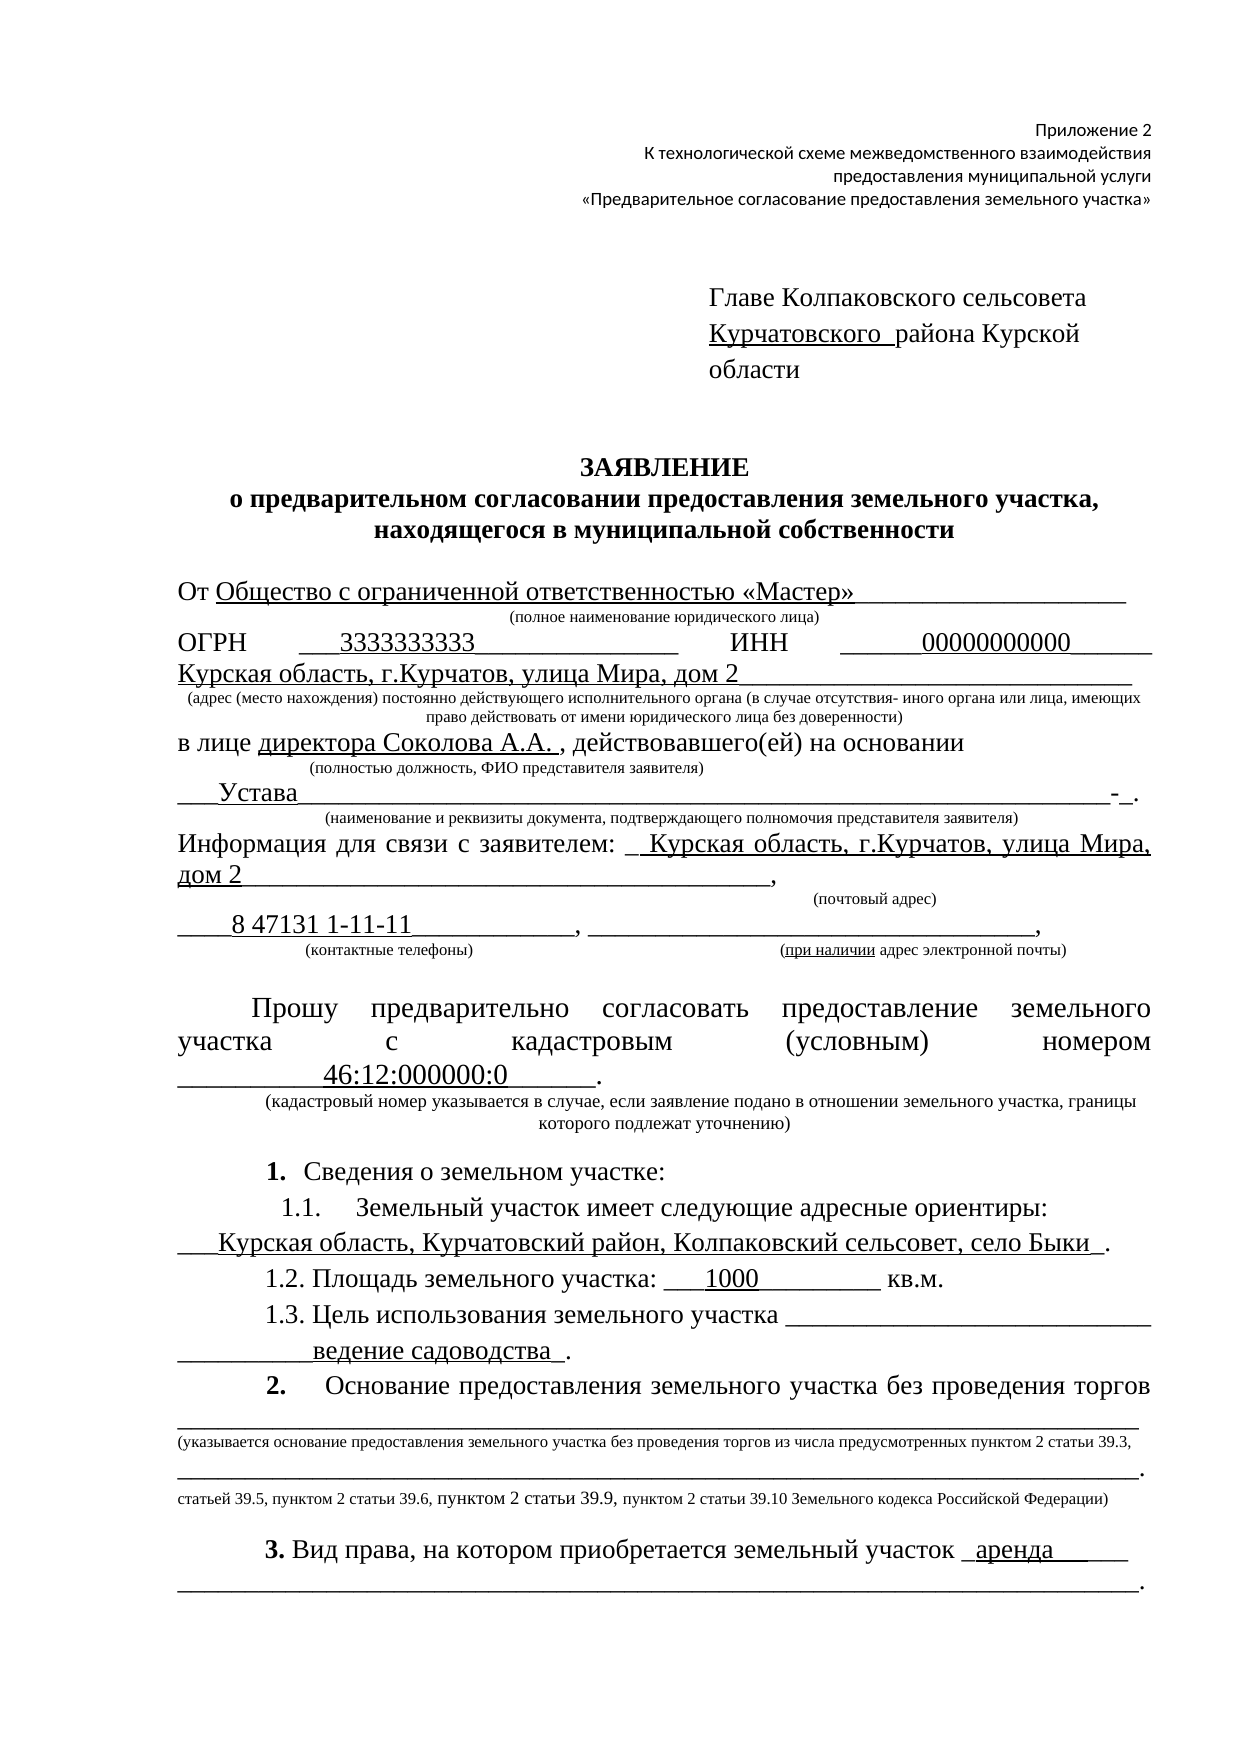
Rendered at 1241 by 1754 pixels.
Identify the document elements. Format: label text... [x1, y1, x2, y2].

text (полностью должность, ФИО представителя заявителя) [177, 757, 1152, 777]
text Приложение 2 [177, 118, 1152, 141]
text ___Устава____________________________________________________________-_. [177, 777, 1152, 808]
list Земельный участок имеет следующие адресные ориентиры: [281, 1191, 1152, 1222]
text Прошу предварительно согласовать предоставление земельного участка с кадастровым (условным) номером __________46:12:000000:0______. [177, 990, 1152, 1090]
text (наименование и реквизиты документа, подтверждающего полномочия представителя заявителя) [177, 808, 1152, 827]
text Главе Колпаковского сельсовета [709, 281, 1152, 312]
text От Общество с ограниченной ответственностью «Мастер»____________________ [177, 575, 1152, 606]
text (указывается основание предоставления земельного участка без проведения торгов из числа предусмотренных пунктом 2 статьи 39.3, [177, 1432, 1152, 1451]
text 1.3. Цель использования земельного участка ___________________________ [177, 1298, 1152, 1329]
text _______________________________________________________________________. [177, 1451, 1152, 1482]
text (почтовый адрес) [177, 889, 1152, 908]
text «Предварительное согласование предоставления земельного участка» [177, 187, 1152, 210]
text (адрес (место нахождения) постоянно действующего исполнительного органа (в случае отсутствия- иного органа или лица, имеющих право действовать от имени юридического лица без доверенности) [177, 688, 1152, 726]
list Основание предоставления земельного участка без проведения торгов _______________________________________________________________________ [177, 1369, 1152, 1432]
list Сведения о земельном участке: [266, 1155, 1152, 1186]
text (полное наименование юридического лица) [177, 606, 1152, 626]
text Курчатовского района Курской области [709, 317, 1152, 384]
text 3. Вид права, на котором приобретается земельный участок _аренда ___ [177, 1533, 1152, 1564]
text К технологической схеме межведомственного взаимодействия [177, 141, 1152, 164]
text __________ведение садоводства_. [177, 1334, 1152, 1365]
text Информация для связи с заявителем: _ Курская область, г.Курчатов, улица Мира, дом 2_______________________________________, [177, 827, 1152, 889]
text в лице директора Соколова А.А. , действовавшего(ей) на основании [177, 726, 1152, 757]
text ____8 47131 1-11-11____________, _________________________________, [177, 908, 1152, 939]
text предоставления муниципальной услуги [177, 164, 1152, 187]
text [177, 1564, 1152, 1595]
text статьей 39.5, пунктом 2 статьи 39.6, пунктом 2 статьи 39.9, пунктом 2 статьи 39.10 Земельного кодекса Российской Федерации) [177, 1487, 1152, 1508]
text 1.2. Площадь земельного участка: ___1000_________ кв.м. [177, 1262, 1152, 1293]
text ЗАЯВЛЕНИЕ [177, 451, 1152, 482]
text ОГРН ___3333333333_______________ ИНН ______00000000000______ Курская область, г.Курчатов, улица Мира, дом 2_____________________________ [177, 626, 1152, 688]
text (контактные телефоны) (при наличии адрес электронной почты) [177, 939, 1152, 959]
text (кадастровый номер указывается в случае, если заявление подано в отношении земельного участка, границы которого подлежат уточнению) [177, 1090, 1152, 1133]
text о предварительном согласовании предоставления земельного участка, находящегося в муниципальной собственности [177, 482, 1152, 544]
text ___Курская область, Курчатовский район, Колпаковский сельсовет, село Быки_. [177, 1227, 1152, 1258]
